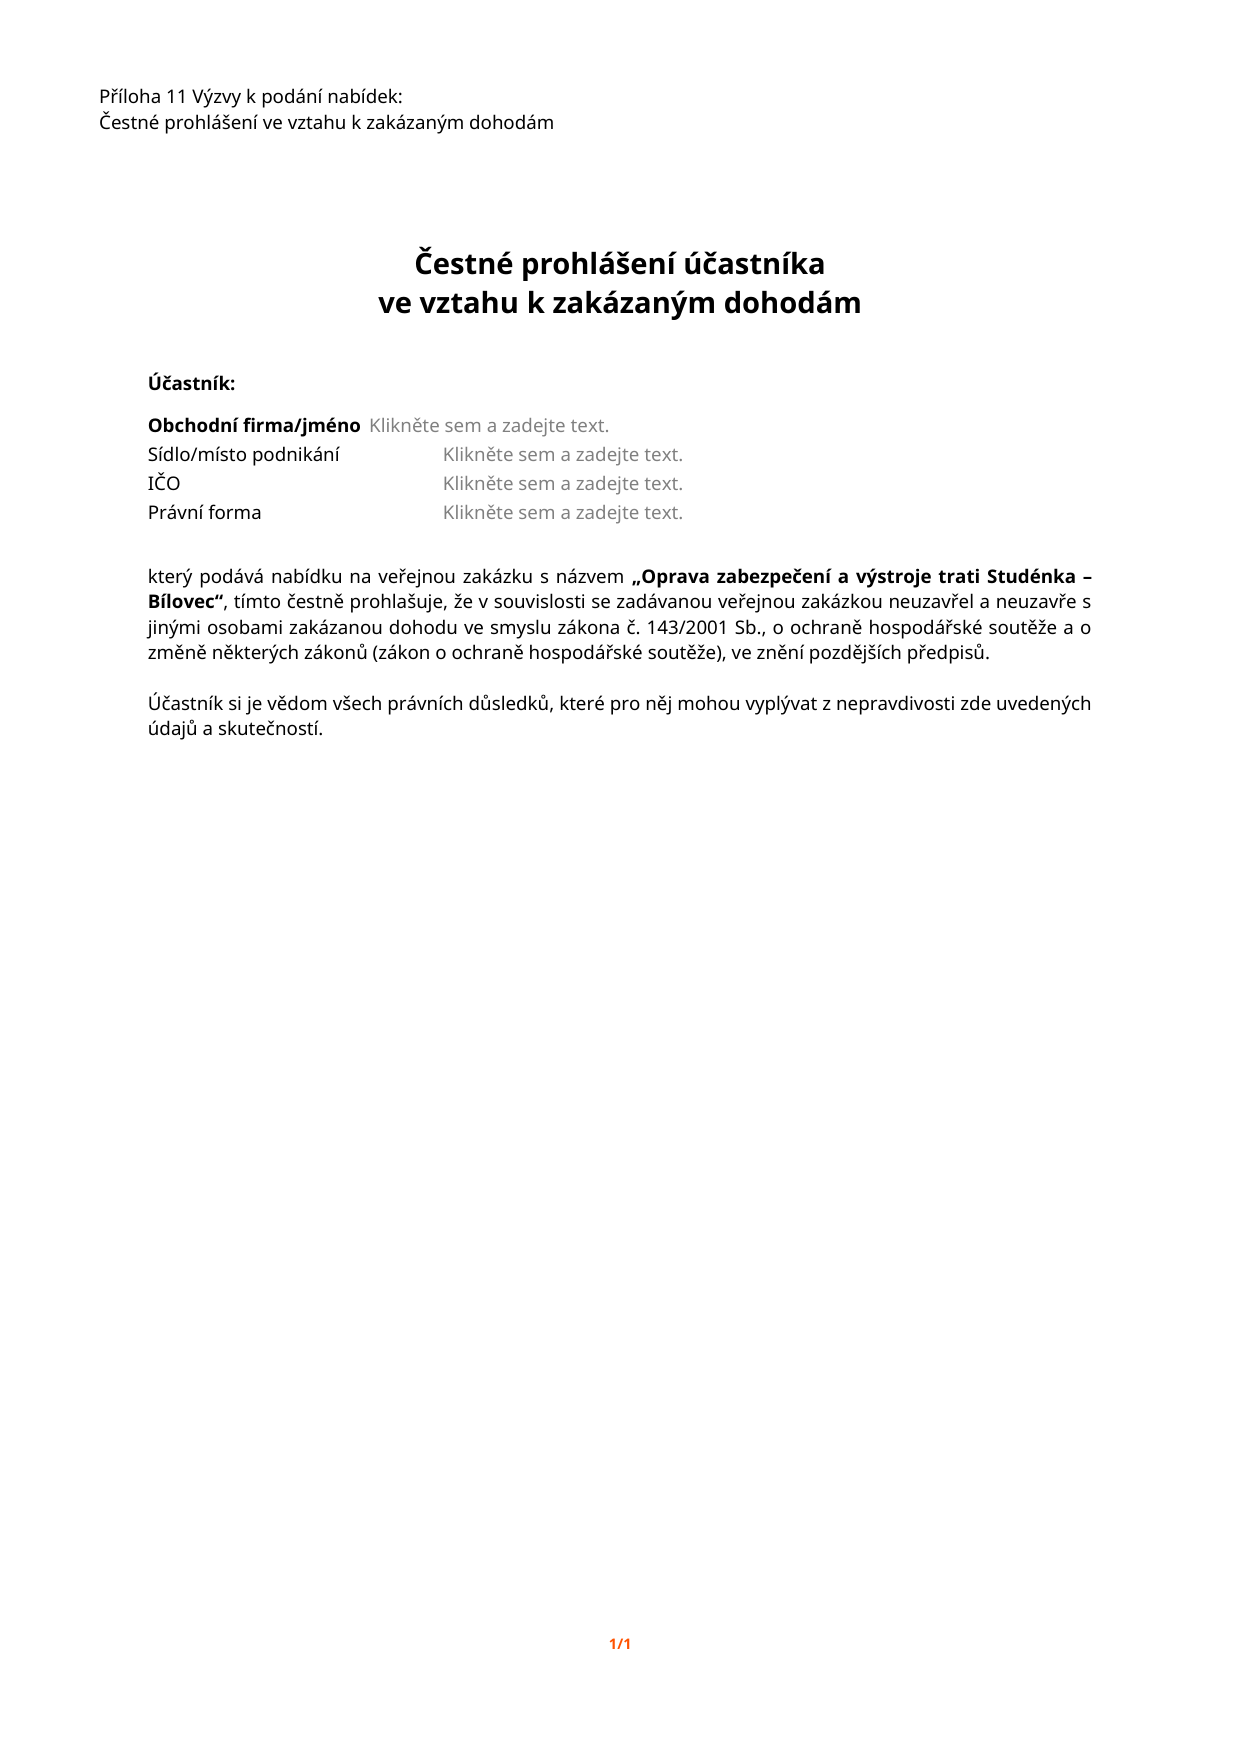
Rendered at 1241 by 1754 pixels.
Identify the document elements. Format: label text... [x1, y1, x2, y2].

text který podává nabídku na veřejnou zakázku s názvem „Oprava zabezpečení a výstroje trati Studénka – Bílovec“, tímto čestně prohlašuje, že v souvislosti se zadávanou veřejnou zakázkou neuzavřel a neuzavře s jinými osobami zakázanou dohodu ve smyslu zákona č. 143/2001 Sb., o ochraně hospodářské soutěže a o změně některých zákonů (zákon o ochraně hospodářské soutěže), ve znění pozdějších předpisů. [148, 563, 1093, 665]
text Sídlo/místo podnikání [148, 438, 1093, 467]
text Účastník si je vědom všech právních důsledků, které pro něj mohou vyplývat z nepravdivosti zde uvedených údajů a skutečností. [148, 690, 1093, 741]
text Obchodní firma/jméno [148, 409, 1093, 438]
title Čestné prohlášení účastníka [148, 243, 1093, 283]
text IČO [148, 467, 1093, 496]
title ve vztahu k zakázaným dohodám [148, 283, 1093, 322]
text Právní forma [148, 496, 1093, 525]
text Účastník: [148, 366, 1093, 397]
